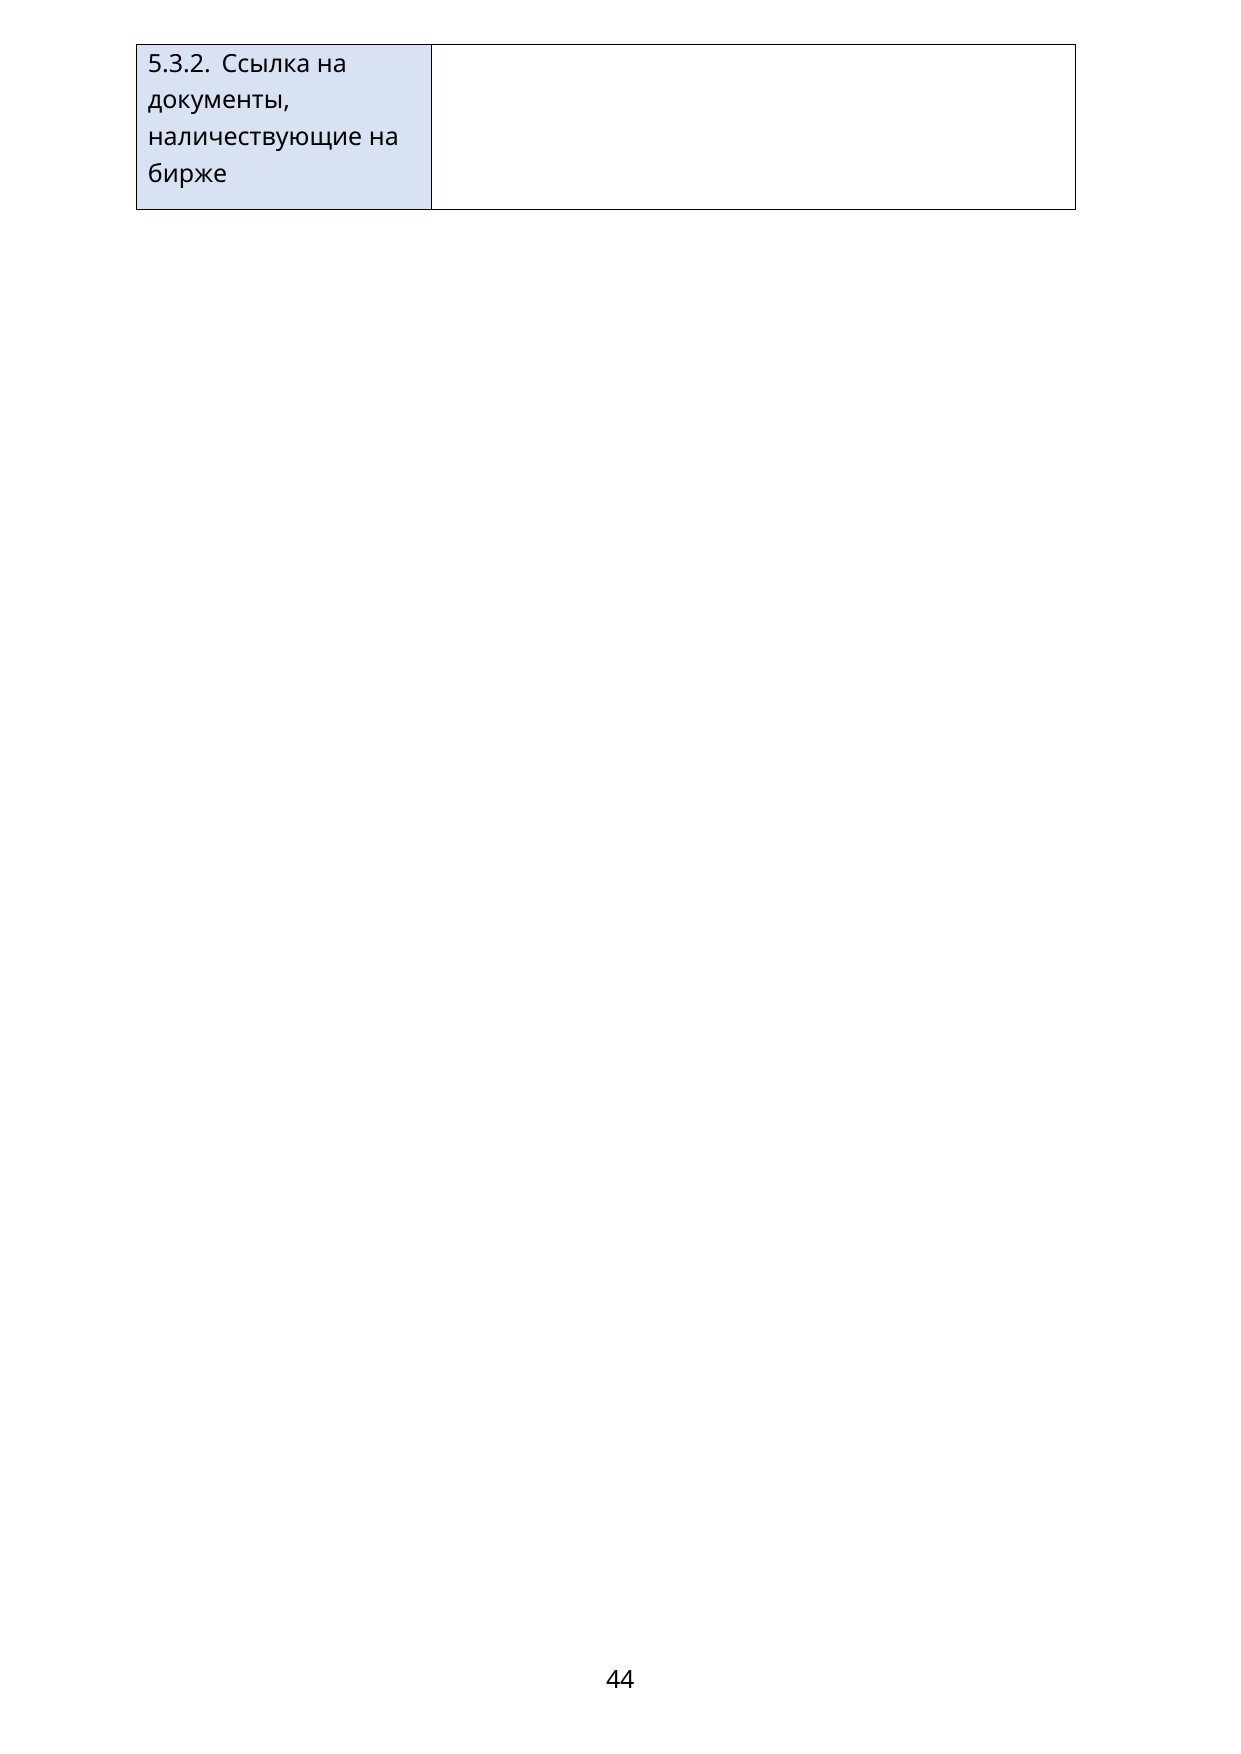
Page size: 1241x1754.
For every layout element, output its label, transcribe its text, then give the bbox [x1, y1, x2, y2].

table_cell [432, 45, 1075, 209]
table_cell Ссылка на документы, наличествующие на бирже [137, 45, 431, 209]
